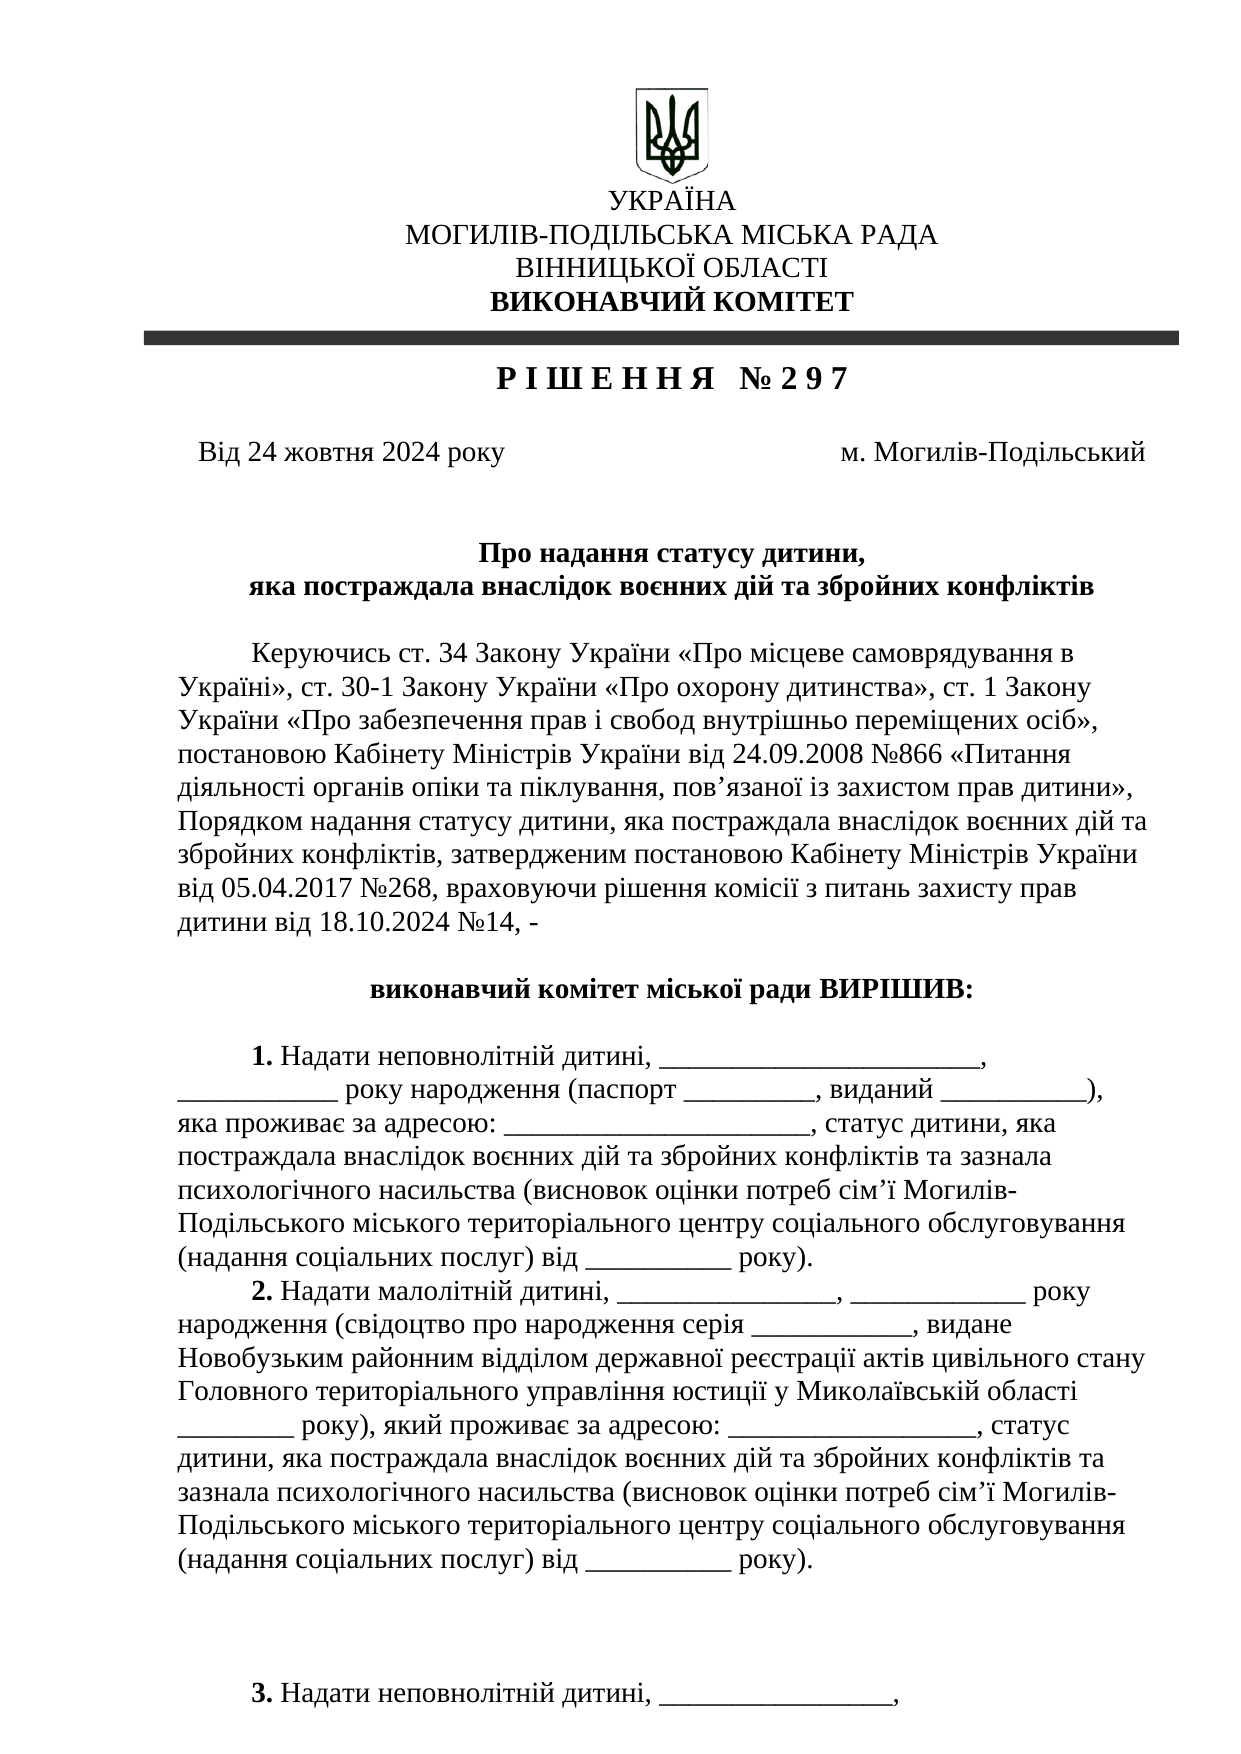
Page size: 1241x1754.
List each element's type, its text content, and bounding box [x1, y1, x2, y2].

text Від 24 жовтня 2024 року м. Могилів-Подільський [177, 434, 1167, 468]
text яка проживає за адресою: _____________________, статус дитини, яка постраждала внаслідок воєнних дій та збройних конфліктів та зазнала психологічного насильства (висновок оцінки потреб сім’ї Могилів-Подільського міського територіального центру соціального обслуговування (надання соціальних послуг) від __________ року). [177, 1105, 1167, 1273]
text 3. Надати неповнолітній дитині, ________________, [177, 1675, 1167, 1709]
text Керуючись ст. 34 Закону України «Про місцеве самоврядування в Україні», ст. 30-1 Закону України «Про охорону дитинства», ст. 1 Закону України «Про забезпечення прав і свобод внутрішньо переміщених осіб», постановою Кабінету Міністрів України від 24.09.2008 №866 «Питання діяльності органів опіки та піклування, пов’язаної із захистом прав дитини», Порядком надання статусу дитини, яка постраждала внаслідок воєнних дій та збройних конфліктів, затвердженим постановою Кабінету Міністрів України від 05.04.2017 №268, враховуючи рішення комісії з питань захисту прав дитини від 18.10.2024 №14, - [177, 635, 1167, 937]
text яка постраждала внаслідок воєнних дій та збройних конфліктів [177, 568, 1167, 602]
text виконавчий комітет міської ради ВИРІШИВ: [177, 971, 1167, 1004]
text Про надання статусу дитини, [177, 535, 1167, 568]
text ВИКОНАВЧИЙ КОМІТЕТ [177, 284, 1167, 318]
text УКРАЇНА МОГИЛІВ-ПОДІЛЬСЬКА МІСЬКА РАДА ВІННИЦЬКОЇ ОБЛАСТІ [177, 183, 1167, 284]
text 1. Надати неповнолітній дитині, ______________________, [177, 1038, 1167, 1071]
text ___________ року народження (паспорт _________, виданий __________), [177, 1071, 1167, 1105]
text ________ року), який проживає за адресою: _________________, статус дитини, яка постраждала внаслідок воєнних дій та збройних конфліктів та зазнала психологічного насильства (висновок оцінки потреб сім’ї Могилів-Подільського міського територіального центру соціального обслуговування (надання соціальних послуг) від __________ року). [177, 1407, 1167, 1574]
text 2. Надати малолітній дитині, _______________, ____________ року народження (свідоцтво про народження серія ___________, видане Новобузьким районним відділом державної реєстрації актів цивільного стану Головного територіального управління юстиції у Миколаївській області [177, 1273, 1167, 1407]
picture [635, 88, 709, 184]
text РІШЕННЯ №297 [177, 346, 1167, 397]
